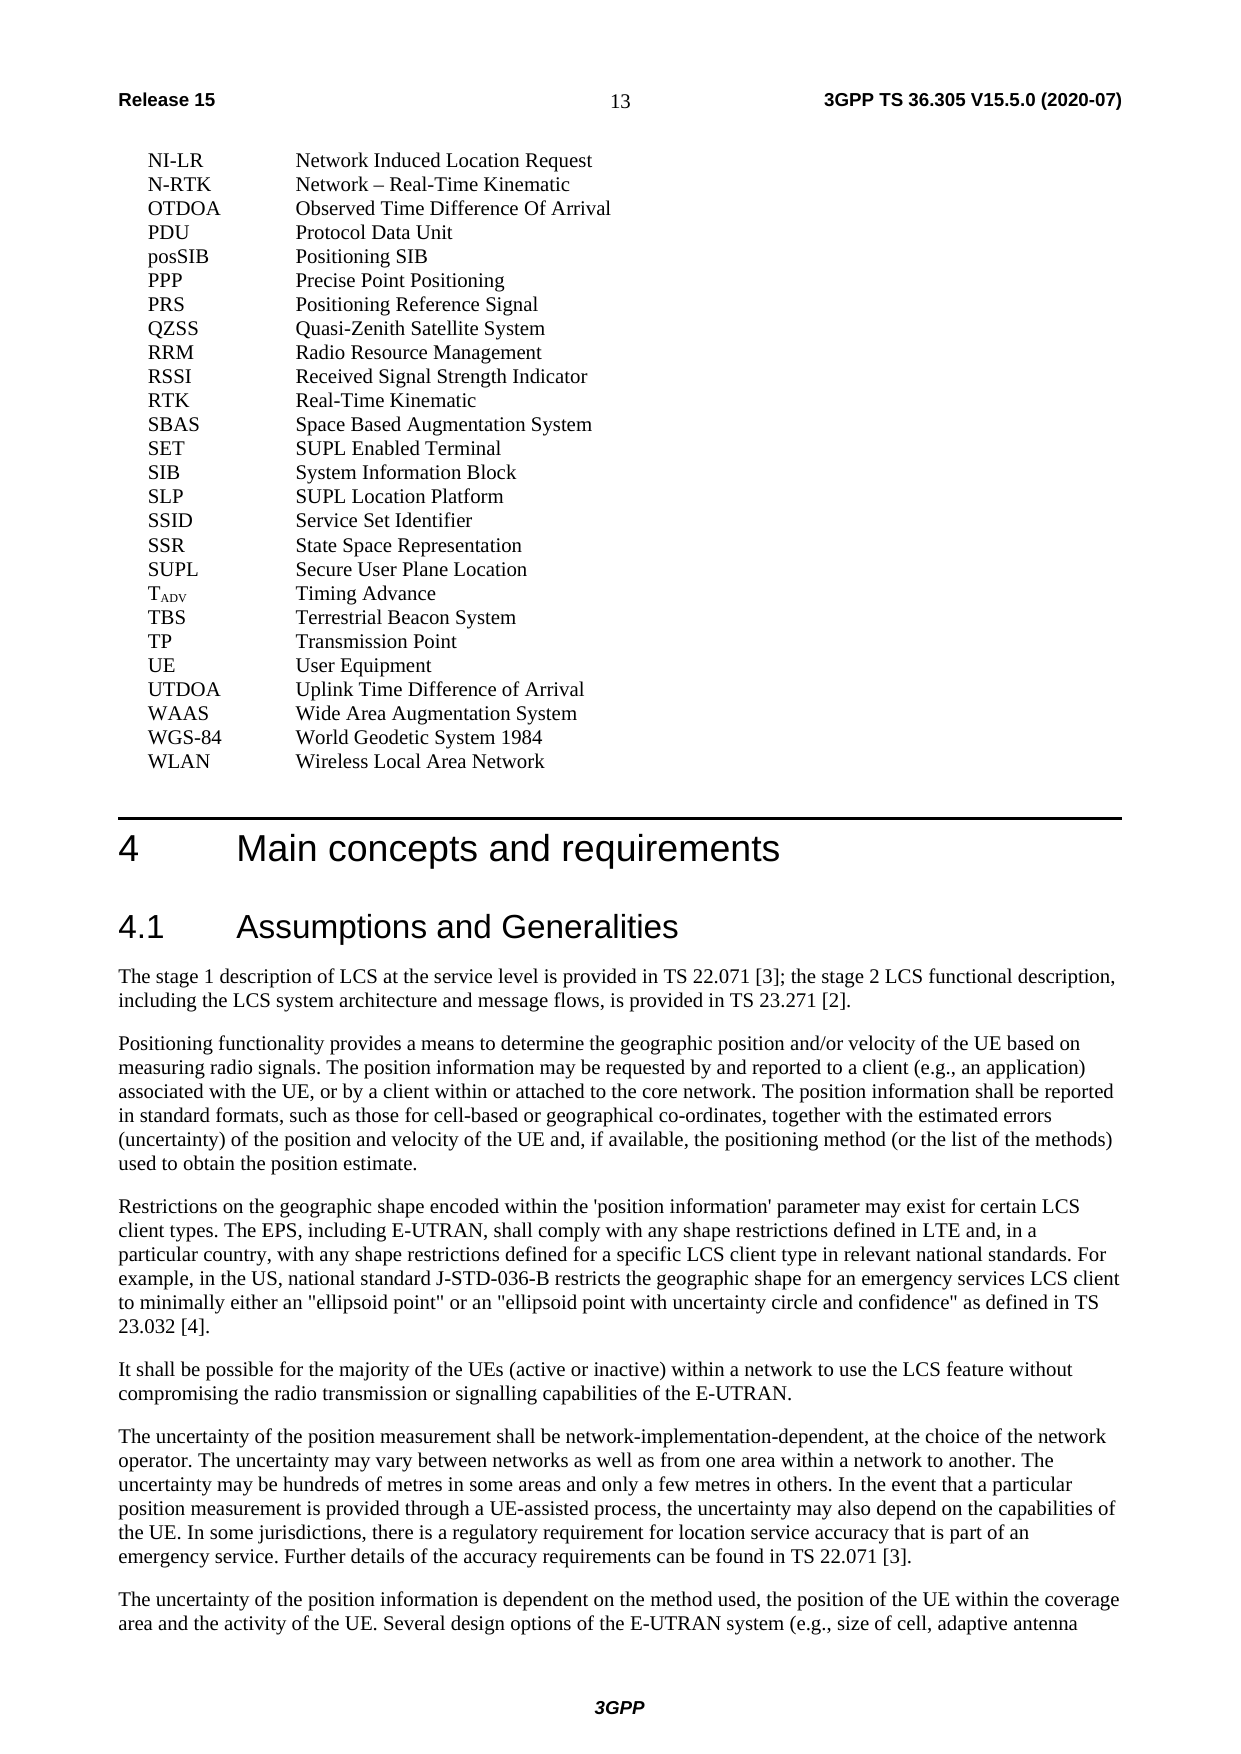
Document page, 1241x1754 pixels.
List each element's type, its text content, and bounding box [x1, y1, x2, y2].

text SET SUPL Enabled Terminal [148, 436, 1122, 460]
text QZSS Quasi-Zenith Satellite System [148, 316, 1122, 340]
text RSSI Received Signal Strength Indicator [148, 364, 1122, 388]
text NI-LR Network Induced Location Request [148, 147, 1122, 172]
text WGS-84 World Geodetic System 1984 [148, 725, 1122, 749]
text UE User Equipment [148, 653, 1122, 677]
text Restrictions on the geographic shape encoded within the 'position information' parameter may exist for certain LCS client types. The EPS, including E-UTRAN, shall comply with any shape restrictions defined in LTE and, in a particular country, with any shape restrictions defined for a specific LCS client type in relevant national standards. For example, in the US, national standard J-STD-036-B restricts the geographic shape for an emergency services LCS client to minimally either an "ellipsoid point" or an "ellipsoid point with uncertainty circle and confidence" as defined in TS 23.032 [4]. [118, 1194, 1122, 1338]
text OTDOA Observed Time Difference Of Arrival [148, 196, 1122, 220]
subtitle 4 Main concepts and requirements [118, 820, 1122, 869]
text N-RTK Network – Real-Time Kinematic [148, 172, 1122, 196]
text WAAS Wide Area Augmentation System [148, 701, 1122, 725]
text TBS Terrestrial Beacon System [148, 605, 1122, 629]
text RTK Real-Time Kinematic [148, 388, 1122, 412]
text posSIB Positioning SIB [148, 244, 1122, 268]
text The uncertainty of the position measurement shall be network-implementation-dependent, at the choice of the network operator. The uncertainty may vary between networks as well as from one area within a network to another. The uncertainty may be hundreds of metres in some areas and only a few metres in others. In the event that a particular position measurement is provided through a UE-assisted process, the uncertainty may also depend on the capabilities of the UE. In some jurisdictions, there is a regulatory requirement for location service accuracy that is part of an emergency service. Further details of the accuracy requirements can be found in TS 22.071 [3]. [118, 1424, 1122, 1568]
text The stage 1 description of LCS at the service level is provided in TS 22.071 [3]; the stage 2 LCS functional description, including the LCS system architecture and message flows, is provided in TS 23.271 [2]. [118, 964, 1122, 1012]
text TADV Timing Advance [148, 581, 1122, 605]
text SBAS Space Based Augmentation System [148, 412, 1122, 436]
text WLAN Wireless Local Area Network [148, 749, 1122, 773]
text UTDOA Uplink Time Difference of Arrival [148, 677, 1122, 701]
text SUPL Secure User Plane Location [148, 557, 1122, 581]
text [118, 1587, 1122, 1635]
text SIB System Information Block [148, 460, 1122, 484]
text Positioning functionality provides a means to determine the geographic position and/or velocity of the UE based on measuring radio signals. The position information may be requested by and reported to a client (e.g., an application) associated with the UE, or by a client within or attached to the core network. The position information shall be reported in standard formats, such as those for cell-based or geographical co-ordinates, together with the estimated errors (uncertainty) of the position and velocity of the UE and, if available, the positioning method (or the list of the methods) used to obtain the position estimate. [118, 1031, 1122, 1175]
text TP Transmission Point [148, 629, 1122, 653]
text PPP Precise Point Positioning [148, 268, 1122, 292]
text SSID Service Set Identifier [148, 508, 1122, 532]
text SSR State Space Representation [148, 532, 1122, 557]
text PRS Positioning Reference Signal [148, 292, 1122, 316]
text It shall be possible for the majority of the UEs (active or inactive) within a network to use the LCS feature without compromising the radio transmission or signalling capabilities of the E-UTRAN. [118, 1357, 1122, 1405]
text PDU Protocol Data Unit [148, 220, 1122, 244]
text SLP SUPL Location Platform [148, 484, 1122, 508]
text RRM Radio Resource Management [148, 340, 1122, 364]
subtitle 4.1 Assumptions and Generalities [118, 907, 1122, 945]
